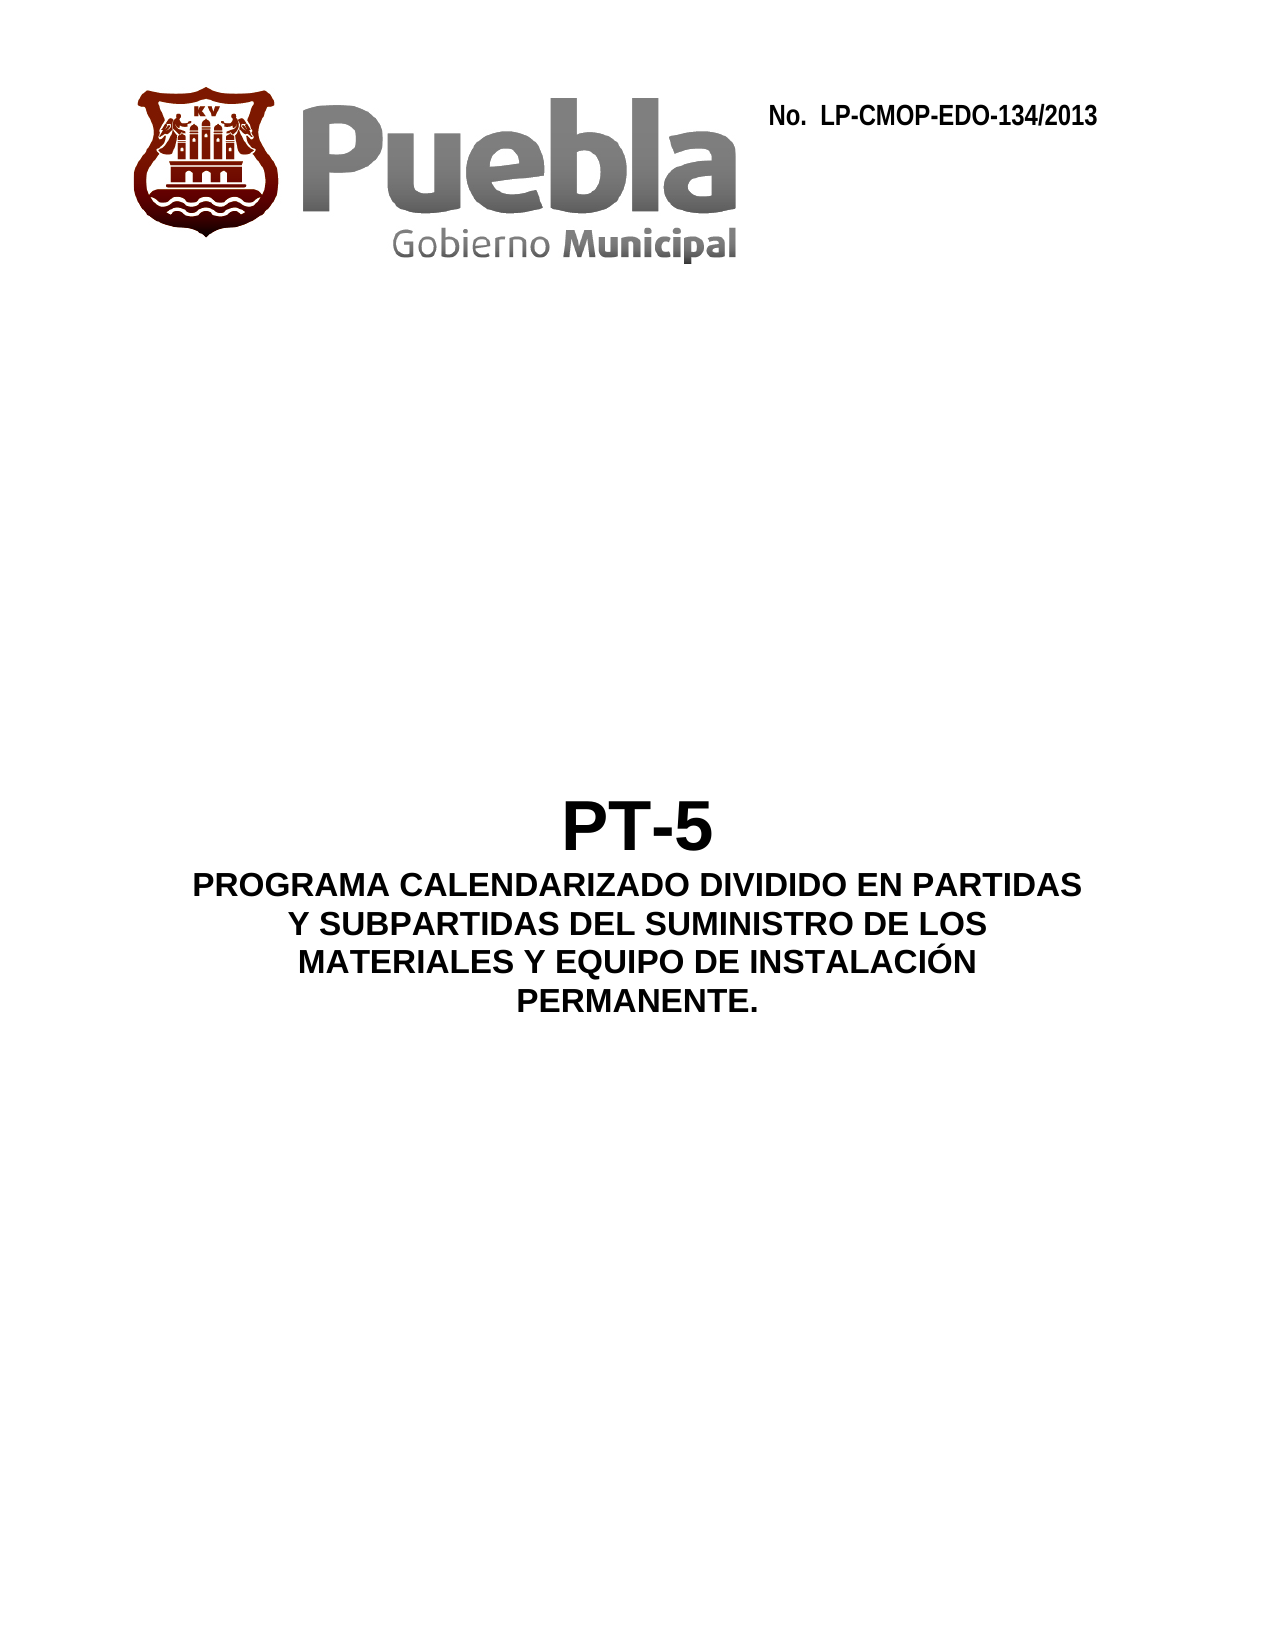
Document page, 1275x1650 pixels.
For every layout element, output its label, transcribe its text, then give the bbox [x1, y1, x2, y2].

text PROGRAMA CALENDARIZADO DIVIDIDO EN PARTIDAS Y SUBPARTIDAS DEL SUMINISTRO DE LOS [177, 866, 1098, 942]
picture [133, 87, 736, 264]
text PT-5 [177, 784, 1098, 866]
text MATERIALES Y EQUIPO DE INSTALACIÓN PERMANENTE. [177, 942, 1098, 1019]
